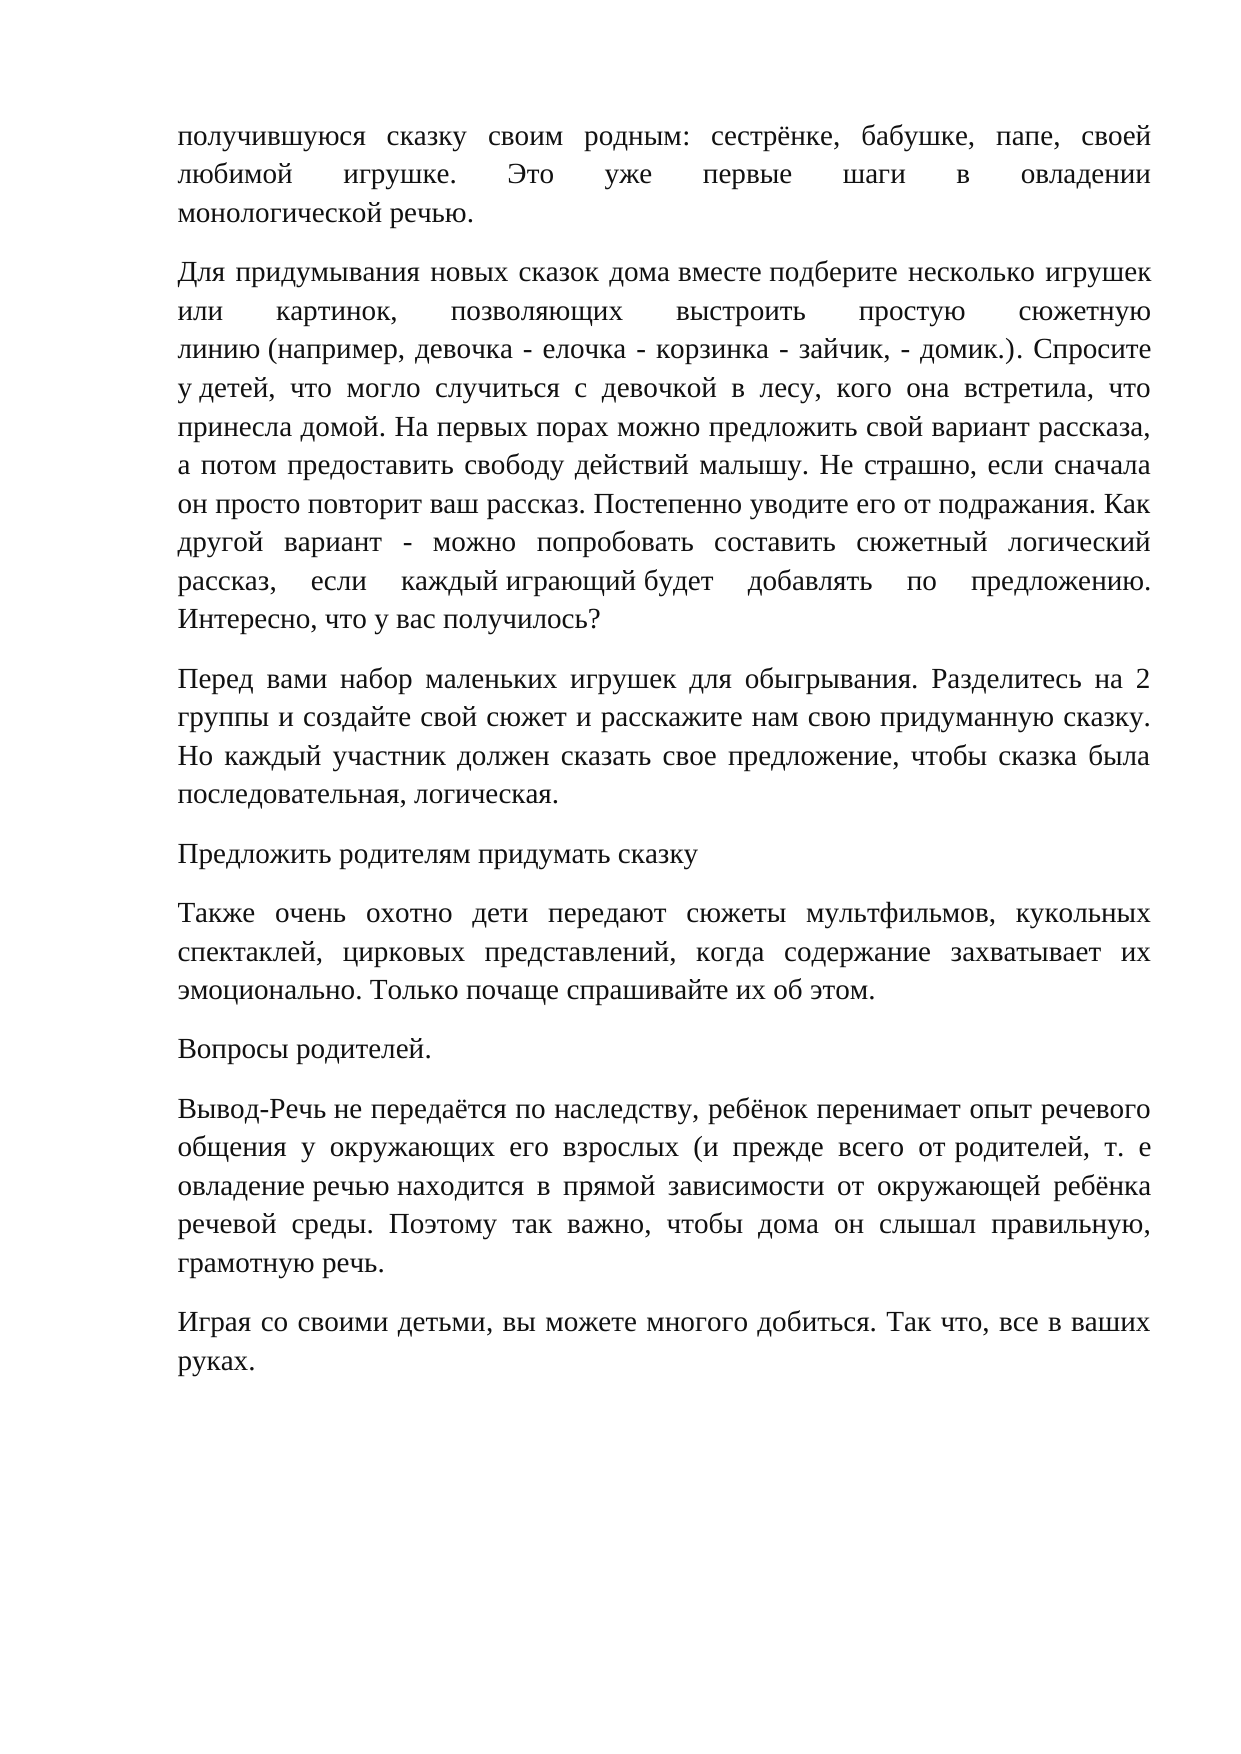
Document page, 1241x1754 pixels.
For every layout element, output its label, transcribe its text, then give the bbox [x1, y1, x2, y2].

text Играя со своими детьми, вы можете многого добиться. Так что, все в ваших руках. [177, 1304, 1152, 1377]
text Перед вами набор маленьких игрушек для обыгрывания. Разделитесь на 2 группы и создайте свой сюжет и расскажите нам свою придуманную сказку. Но каждый участник должен сказать свое предложение, чтобы сказка была последовательная, логическая. [177, 661, 1152, 810]
text Вывод-Речь не передаётся по наследству, ребёнок перенимает опыт речевого общения у окружающих его взрослых (и прежде всего от родителей, т. е овладение речью находится в прямой зависимости от окружающей ребёнка речевой среды. Поэтому так важно, чтобы дома он слышал правильную, грамотную речь. [177, 1091, 1152, 1279]
text Для придумывания новых сказок дома вместе подберите несколько игрушек или картинок, позволяющих выстроить простую сюжетную линию (например, девочка - елочка - корзинка - зайчик, - домик.). Спросите у детей, что могло случиться с девочкой в лесу, кого она встретила, что принесла домой. На первых порах можно предложить свой вариант рассказа, а потом предоставить свободу действий малышу. Не страшно, если сначала он просто повторит ваш рассказ. Постепенно уводите его от подражания. Как другой вариант - можно попробовать составить сюжетный логический рассказ, если каждый играющий будет добавлять по предложению. Интересно, что у вас получилось? [177, 254, 1152, 635]
text Вопросы родителей. [177, 1032, 1152, 1065]
text Предложить родителям придумать сказку [177, 836, 1152, 869]
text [177, 118, 1152, 229]
text Также очень охотно дети передают сюжеты мультфильмов, кукольных спектаклей, цирковых представлений, когда содержание захватывает их эмоционально. Только почаще спрашивайте их об этом. [177, 895, 1152, 1006]
